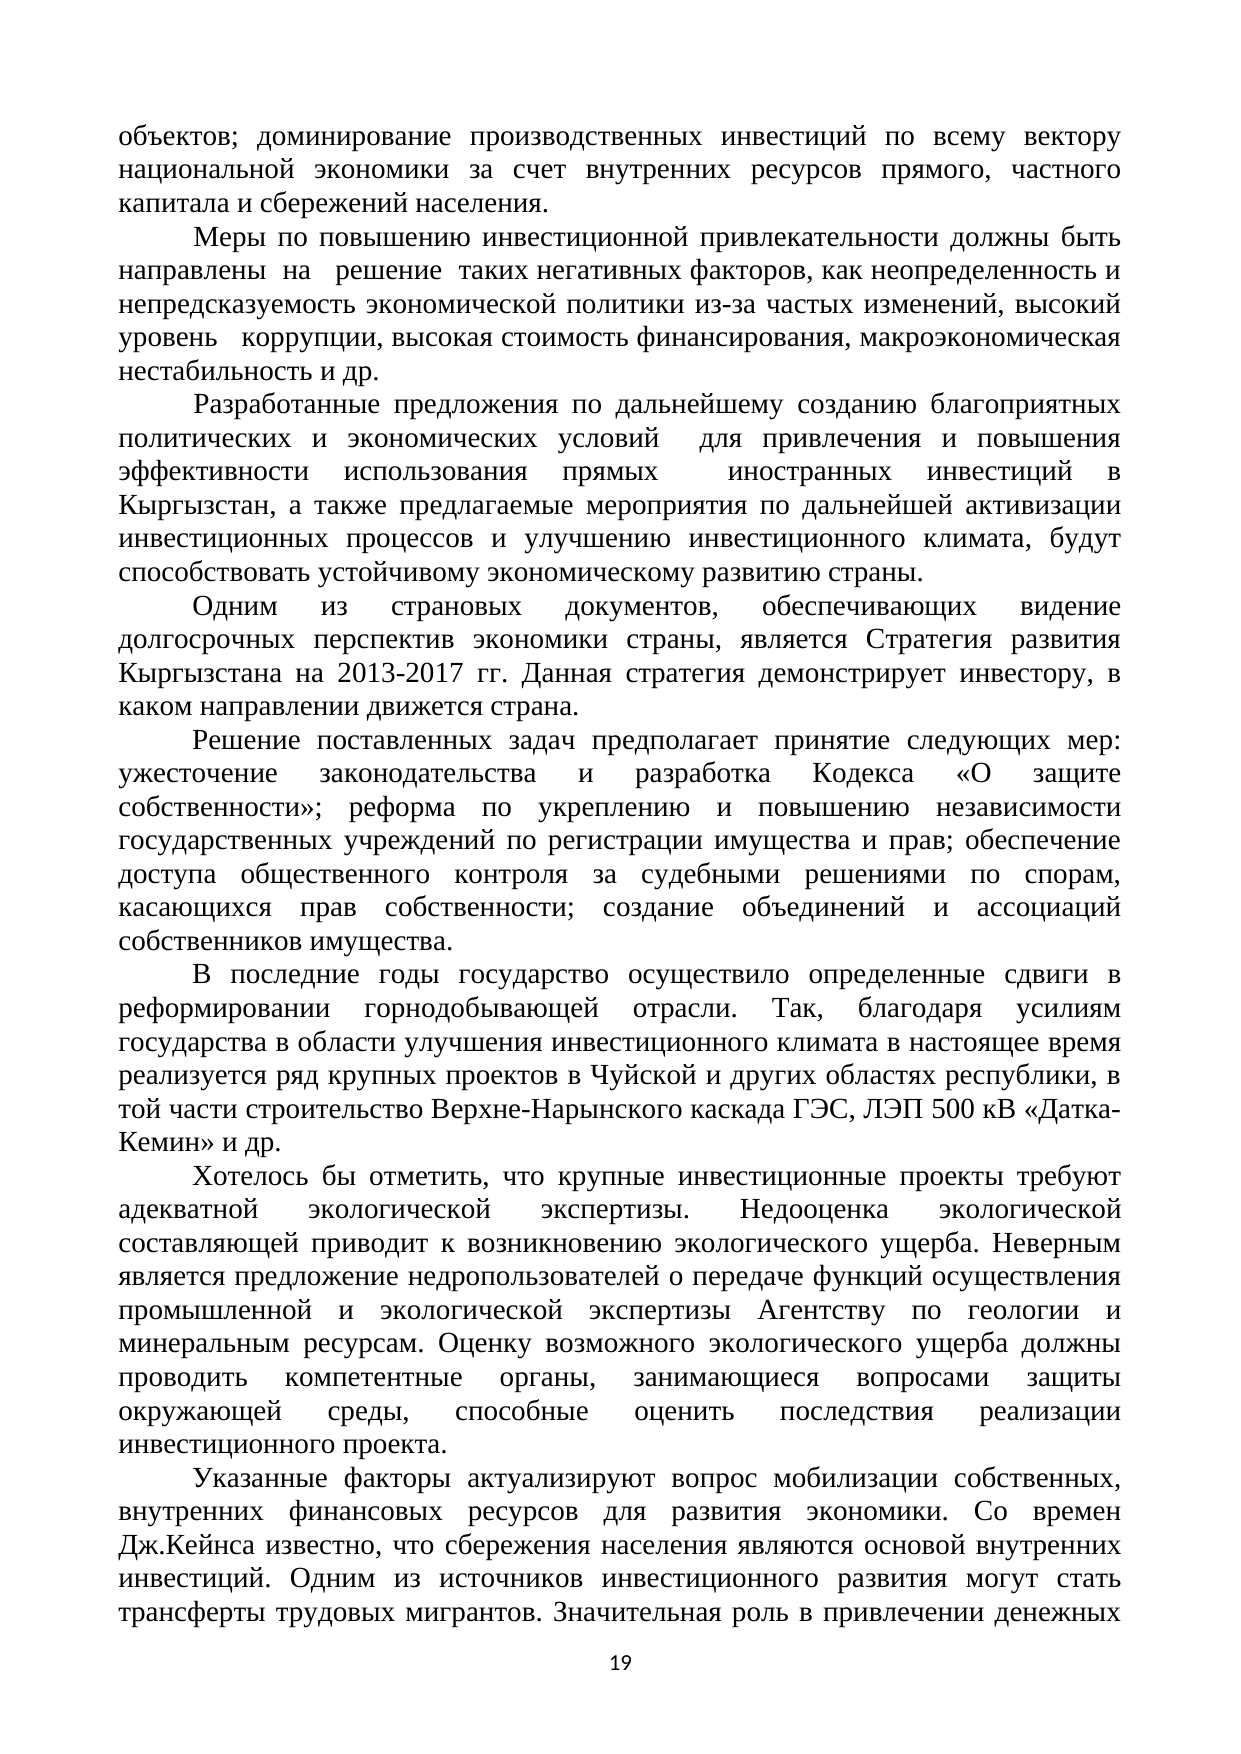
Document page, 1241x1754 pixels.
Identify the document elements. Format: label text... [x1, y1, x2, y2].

text Одним из страновых документов, обеспечивающих видение долгосрочных перспектив экономики страны, является Стратегия развития Кыргызстана на 2013-2017 гг. Данная стратегия демонстрирует инвестору, в каком направлении движется страна. [118, 588, 1122, 722]
text Меры по повышению инвестиционной привлекательности должны быть направлены на решение таких негативных факторов, как неопределенность и непредсказуемость экономической политики из-за частых изменений, высокий уровень коррупции, высокая стоимость финансирования, макроэкономическая нестабильность и др. [118, 219, 1122, 386]
text В последние годы государство осуществило определенные сдвиги в реформировании горнодобывающей отрасли. Так, благодаря усилиям государства в области улучшения инвестиционного климата в настоящее время реализуется ряд крупных проектов в Чуйской и других областях республики, в той части строительство Верхне-Нарынского каскада ГЭС, ЛЭП 500 кВ «Датка-Кемин» и др. [118, 957, 1122, 1158]
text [118, 1460, 1122, 1627]
text Решение поставленных задач предполагает принятие следующих мер: ужесточение законодательства и разработка Кодекса «О защите собственности»; реформа по укреплению и повышению независимости государственных учреждений по регистрации имущества и прав; обеспечение доступа общественного контроля за судебными решениями по спорам, касающихся прав собственности; создание объединений и ассоциаций собственников имущества. [118, 722, 1122, 957]
text Хотелось бы отметить, что крупные инвестиционные проекты требуют адекватной экологической экспертизы. Недооценка экологической составляющей приводит к возникновению экологического ущерба. Неверным является предложение недропользователей о передаче функций осуществления промышленной и экологической экспертизы Агентству по геологии и минеральным ресурсам. Оценку возможного экологического ущерба должны проводить компетентные органы, занимающиеся вопросами защиты окружающей среды, способные оценить последствия реализации инвестиционного проекта. [118, 1158, 1122, 1460]
text Разработанные предложения по дальнейшему созданию благоприятных политических и экономических условий для привлечения и повышения эффективности использования прямых иностранных инвестиций в Кыргызстан, а также предлагаемые мероприятия по дальнейшей активизации инвестиционных процессов и улучшению инвестиционного климата, будут способствовать устойчивому экономическому развитию страны. [118, 386, 1122, 588]
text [118, 118, 1122, 219]
